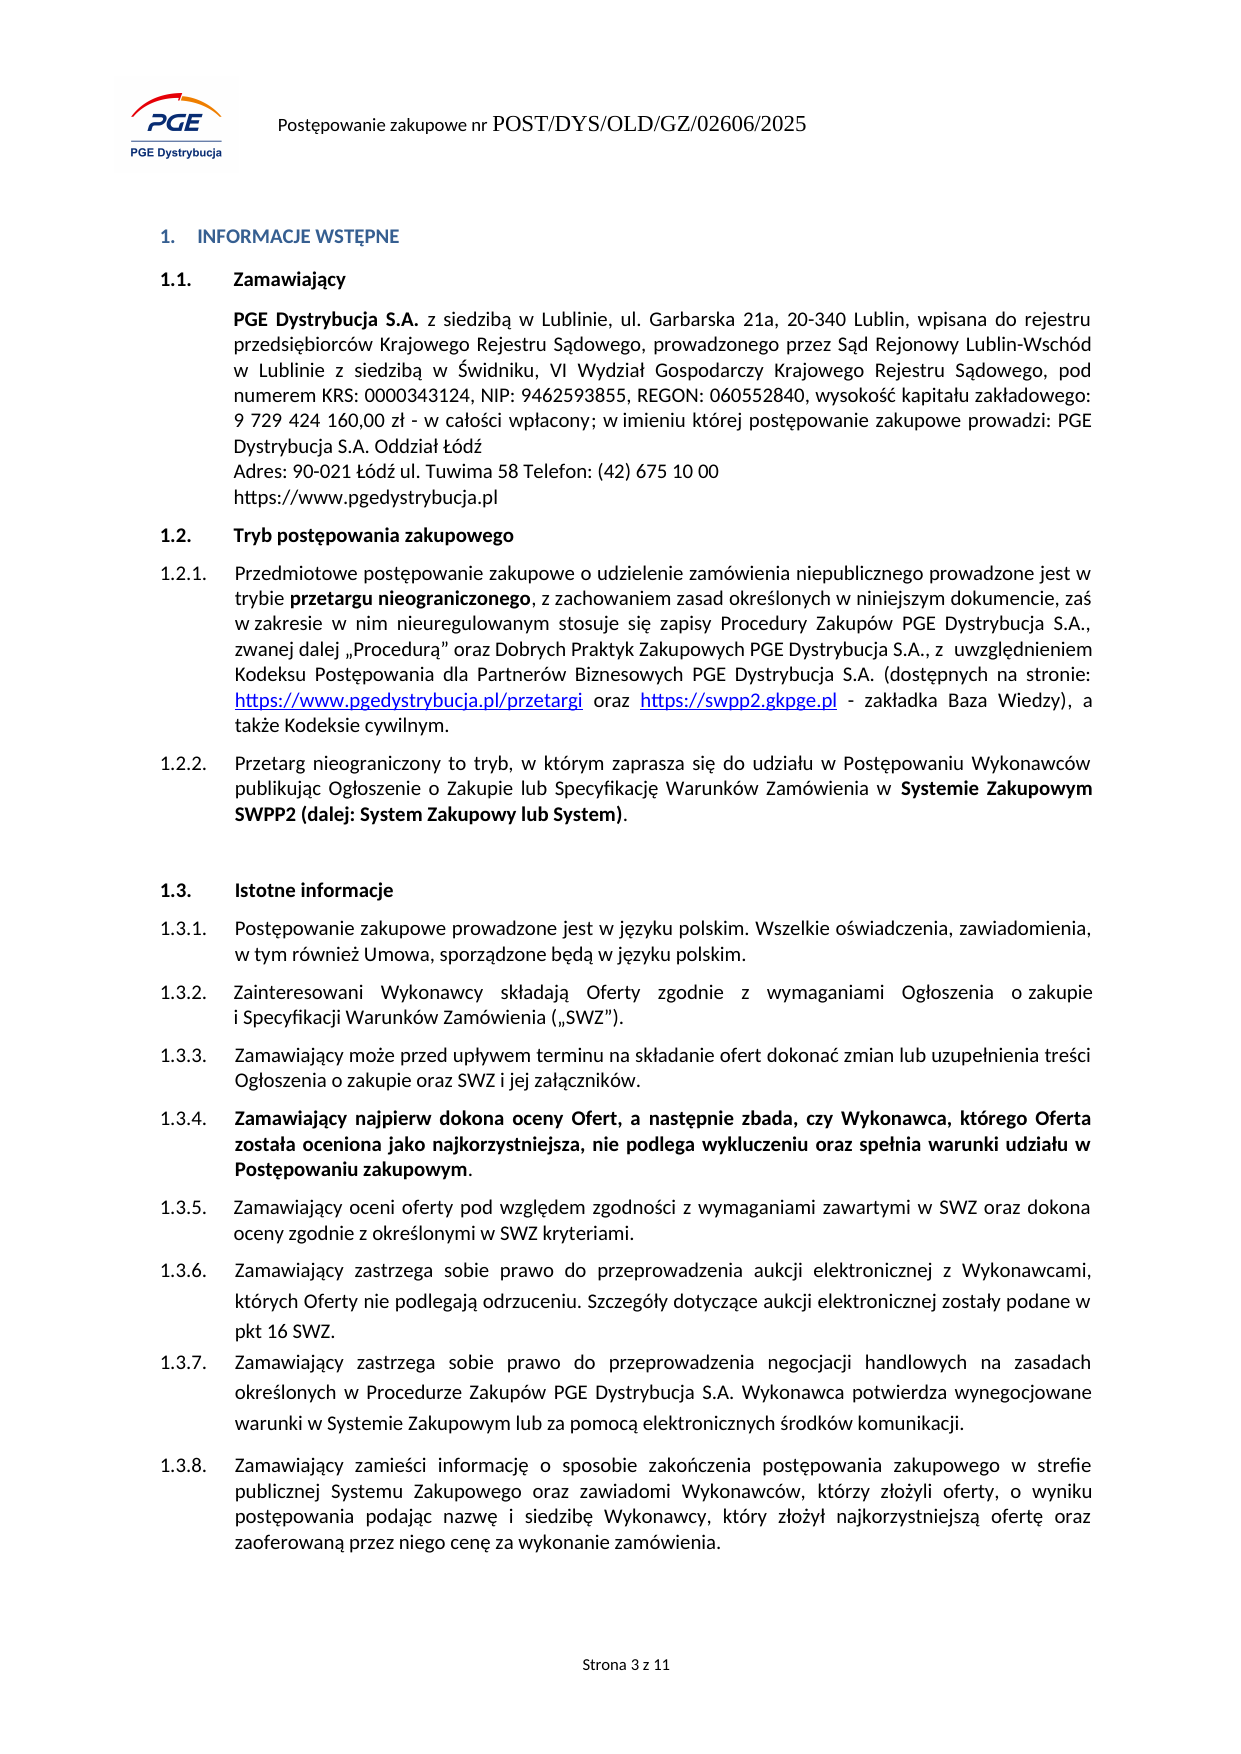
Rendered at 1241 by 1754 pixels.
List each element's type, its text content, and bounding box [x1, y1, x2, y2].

list Zamawiający [159, 266, 1093, 291]
picture [114, 76, 239, 173]
subtitle INFORMACJE WSTĘPNE [159, 223, 1093, 248]
list Postępowanie zakupowe prowadzone jest w języku polskim. Wszelkie oświadczenia, zawiadomienia, w tym również Umowa, sporządzone będą w języku polskim. [159, 916, 1093, 966]
list Przetarg nieograniczony to tryb, w którym zaprasza się do udziału w Postępowaniu Wykonawców publikując Ogłoszenie o Zakupie lub Specyfikację Warunków Zamówienia w Systemie Zakupowym SWPP2 (dalej: System Zakupowy lub System). [159, 750, 1093, 826]
list Zamawiający zastrzega sobie prawo do przeprowadzenia aukcji elektronicznej z Wykonawcami, których Oferty nie podlegają odrzuceniu. Szczegóły dotyczące aukcji elektronicznej zostały podane w pkt 16 SWZ. [159, 1258, 1093, 1344]
list Zamawiający najpierw dokona oceny Ofert, a następnie zbada, czy Wykonawca, którego Oferta została oceniona jako najkorzystniejsza, nie podlega wykluczeniu oraz spełnia warunki udziału w Postępowaniu zakupowym. [159, 1106, 1093, 1182]
list Zamawiający może przed upływem terminu na składanie ofert dokonać zmian lub uzupełnienia treści Ogłoszenia o zakupie oraz SWZ i jej załączników. [159, 1042, 1093, 1093]
text PGE Dystrybucja S.A. z siedzibą w Lublinie, ul. Garbarska 21a, 20-340 Lublin, wpisana do rejestru przedsiębiorców Krajowego Rejestru Sądowego, prowadzonego przez Sąd Rejonowy Lublin-Wschód w Lublinie z siedzibą w Świdniku, VI Wydział Gospodarczy Krajowego Rejestru Sądowego, pod numerem KRS: 0000343124, NIP: 9462593855, REGON: 060552840, wysokość kapitału zakładowego: 9 729 424 160,00 zł - w całości wpłacony; w imieniu której postępowanie zakupowe prowadzi: PGE Dystrybucja S.A. Oddział Łódź [233, 306, 1093, 458]
text Adres: 90-021 Łódź ul. Tuwima 58 Telefon: (42) 675 10 00 [233, 458, 1093, 484]
list Zamawiający zamieści informację o sposobie zakończenia postępowania zakupowego w strefie publicznej Systemu Zakupowego oraz zawiadomi Wykonawców, którzy złożyli oferty, o wyniku postępowania podając nazwę i siedzibę Wykonawcy, który złożył najkorzystniejszą ofertę oraz zaoferowaną przez niego cenę za wykonanie zamówienia. [159, 1453, 1093, 1554]
list Tryb postępowania zakupowego [159, 522, 1093, 547]
text https://www.pgedystrybucja.pl [233, 484, 1093, 509]
list Zamawiający zastrzega sobie prawo do przeprowadzenia negocjacji handlowych na zasadach określonych w Procedurze Zakupów PGE Dystrybucja S.A. Wykonawca potwierdza wynegocjowane warunki w Systemie Zakupowym lub za pomocą elektronicznych środków komunikacji. [159, 1349, 1093, 1435]
list Zainteresowani Wykonawcy składają Oferty zgodnie z wymaganiami Ogłoszenia o zakupie i Specyfikacji Warunków Zamówienia („SWZ”). [159, 979, 1093, 1030]
list Istotne informacje [159, 878, 1093, 903]
list Zamawiający oceni oferty pod względem zgodności z wymaganiami zawartymi w SWZ oraz dokona oceny zgodnie z określonymi w SWZ kryteriami. [159, 1194, 1093, 1245]
list Przedmiotowe postępowanie zakupowe o udzielenie zamówienia niepublicznego prowadzone jest w trybie przetargu nieograniczonego, z zachowaniem zasad określonych w niniejszym dokumencie, zaś w zakresie w nim nieuregulowanym stosuje się zapisy Procedury Zakupów PGE Dystrybucja S.A., zwanej dalej „Procedurą” oraz Dobrych Praktyk Zakupowych PGE Dystrybucja S.A., z uwzględnieniem Kodeksu Postępowania dla Partnerów Biznesowych PGE Dystrybucja S.A. (dostępnych na stronie: https://www.pgedystrybucja.pl/przetargi oraz https://swpp2.gkpge.pl - zakładka Baza Wiedzy), a także Kodeksie cywilnym. [159, 560, 1093, 738]
